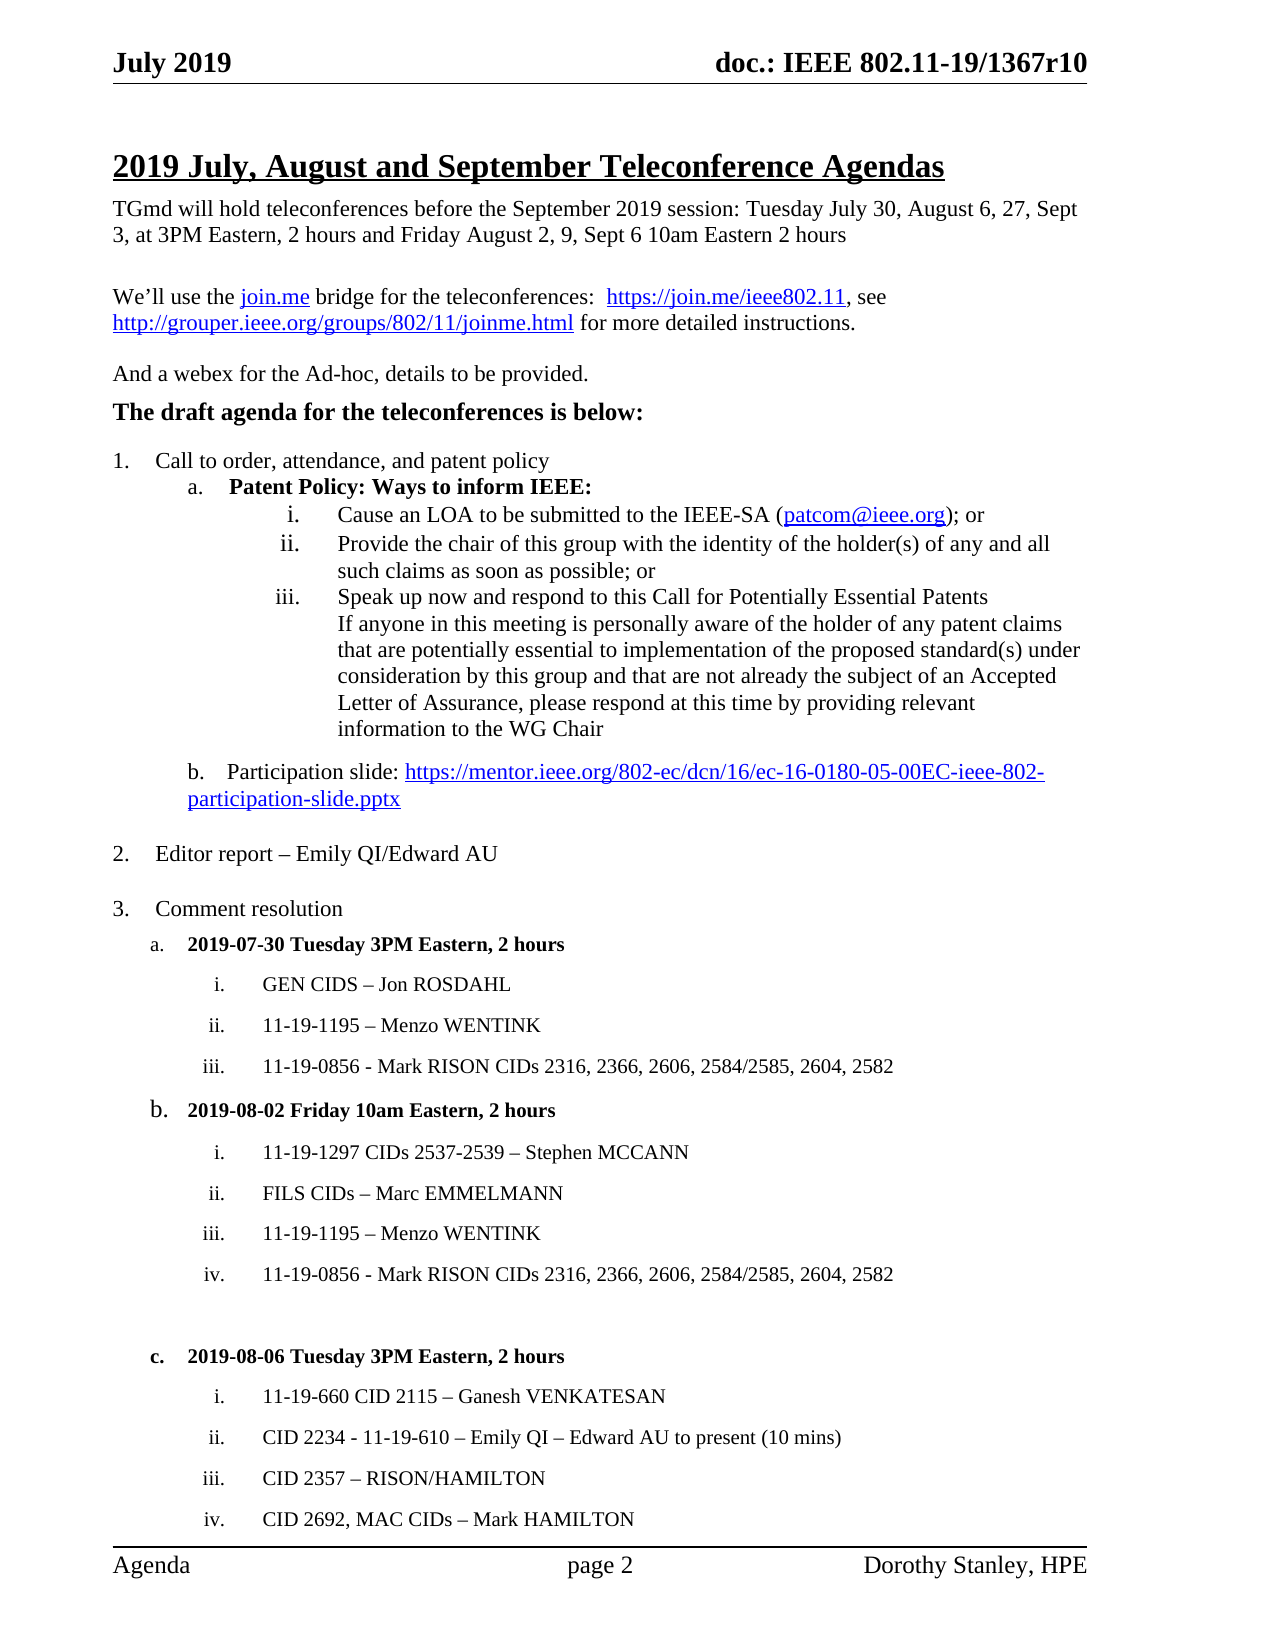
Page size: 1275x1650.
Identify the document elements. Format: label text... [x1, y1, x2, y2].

text And a webex for the Ad-hoc, details to be provided. [112, 360, 1087, 387]
list 2019-08-02 Friday 10am Eastern, 2 hours [150, 1094, 1087, 1123]
list 2. Editor report – Emily QI/Edward AU [112, 840, 1087, 866]
list Provide the chair of this group with the identity of the holder(s) of any and all such claims as soon as possible; or [300, 528, 1087, 583]
list Speak up now and respond to this Call for Potentially Essential Patents [300, 583, 1087, 610]
list CID 2692, MAC CIDs – Mark HAMILTON [225, 1506, 1087, 1531]
list 2019-07-30 Tuesday 3PM Eastern, 2 hours [150, 932, 1087, 956]
list Cause an LOA to be submitted to the IEEE-SA (patcom@ieee.org); or [300, 499, 1087, 528]
list FILS CIDs – Marc EMMELMANN [225, 1181, 1087, 1205]
list 11-19-1195 – Menzo WENTINK [225, 1221, 1087, 1245]
text We’ll use the join.me bridge for the teleconferences: https://join.me/ieee802.11, see http://grouper.ieee.org/groups/802/11/joinme.html for more detailed instructions. [112, 283, 1087, 335]
list 11-19-0856 - Mark RISON CIDs 2316, 2366, 2606, 2584/2585, 2604, 2582 [225, 1054, 1087, 1078]
list b. Participation slide: https://mentor.ieee.org/802-ec/dcn/16/ec-16-0180-05-00EC-ieee-802-participation-slide.pptx [187, 758, 1087, 811]
list 11-19-660 CID 2115 – Ganesh VENKATESAN [225, 1384, 1087, 1408]
list GEN CIDS – Jon ROSDAHL [225, 972, 1087, 996]
text The draft agenda for the teleconferences is below: [112, 397, 1087, 426]
list 2019-08-06 Tuesday 3PM Eastern, 2 hours [150, 1343, 1087, 1368]
text TGmd will hold teleconferences before the September 2019 session: Tuesday July 30, August 6, 27, Sept 3, at 3PM Eastern, 2 hours and Friday August 2, 9, Sept 6 10am Eastern 2 hours [112, 194, 1087, 247]
list CID 2357 – RISON/HAMILTON [225, 1466, 1087, 1490]
list 3. Comment resolution [112, 895, 1087, 921]
list 11-19-1195 – Menzo WENTINK [225, 1013, 1087, 1037]
list a. Patent Policy: Ways to inform IEEE: [187, 473, 1087, 499]
list 11-19-1297 CIDs 2537-2539 – Stephen MCCANN [225, 1140, 1087, 1164]
list 1. Call to order, attendance, and patent policy [112, 447, 1087, 473]
list 11-19-0856 - Mark RISON CIDs 2316, 2366, 2606, 2584/2585, 2604, 2582 [225, 1262, 1087, 1286]
subtitle 2019 July, August and September Teleconference Agendas [112, 146, 1087, 184]
list CID 2234 - 11-19-610 – Emily QI – Edward AU to present (10 mins) [225, 1425, 1087, 1449]
list If anyone in this meeting is personally aware of the holder of any patent claims that are potentially essential to implementation of the proposed standard(s) under consideration by this group and that are not already the subject of an Accepted Letter of Assurance, please respond at this time by providing relevant information to the WG Chair [337, 610, 1087, 741]
